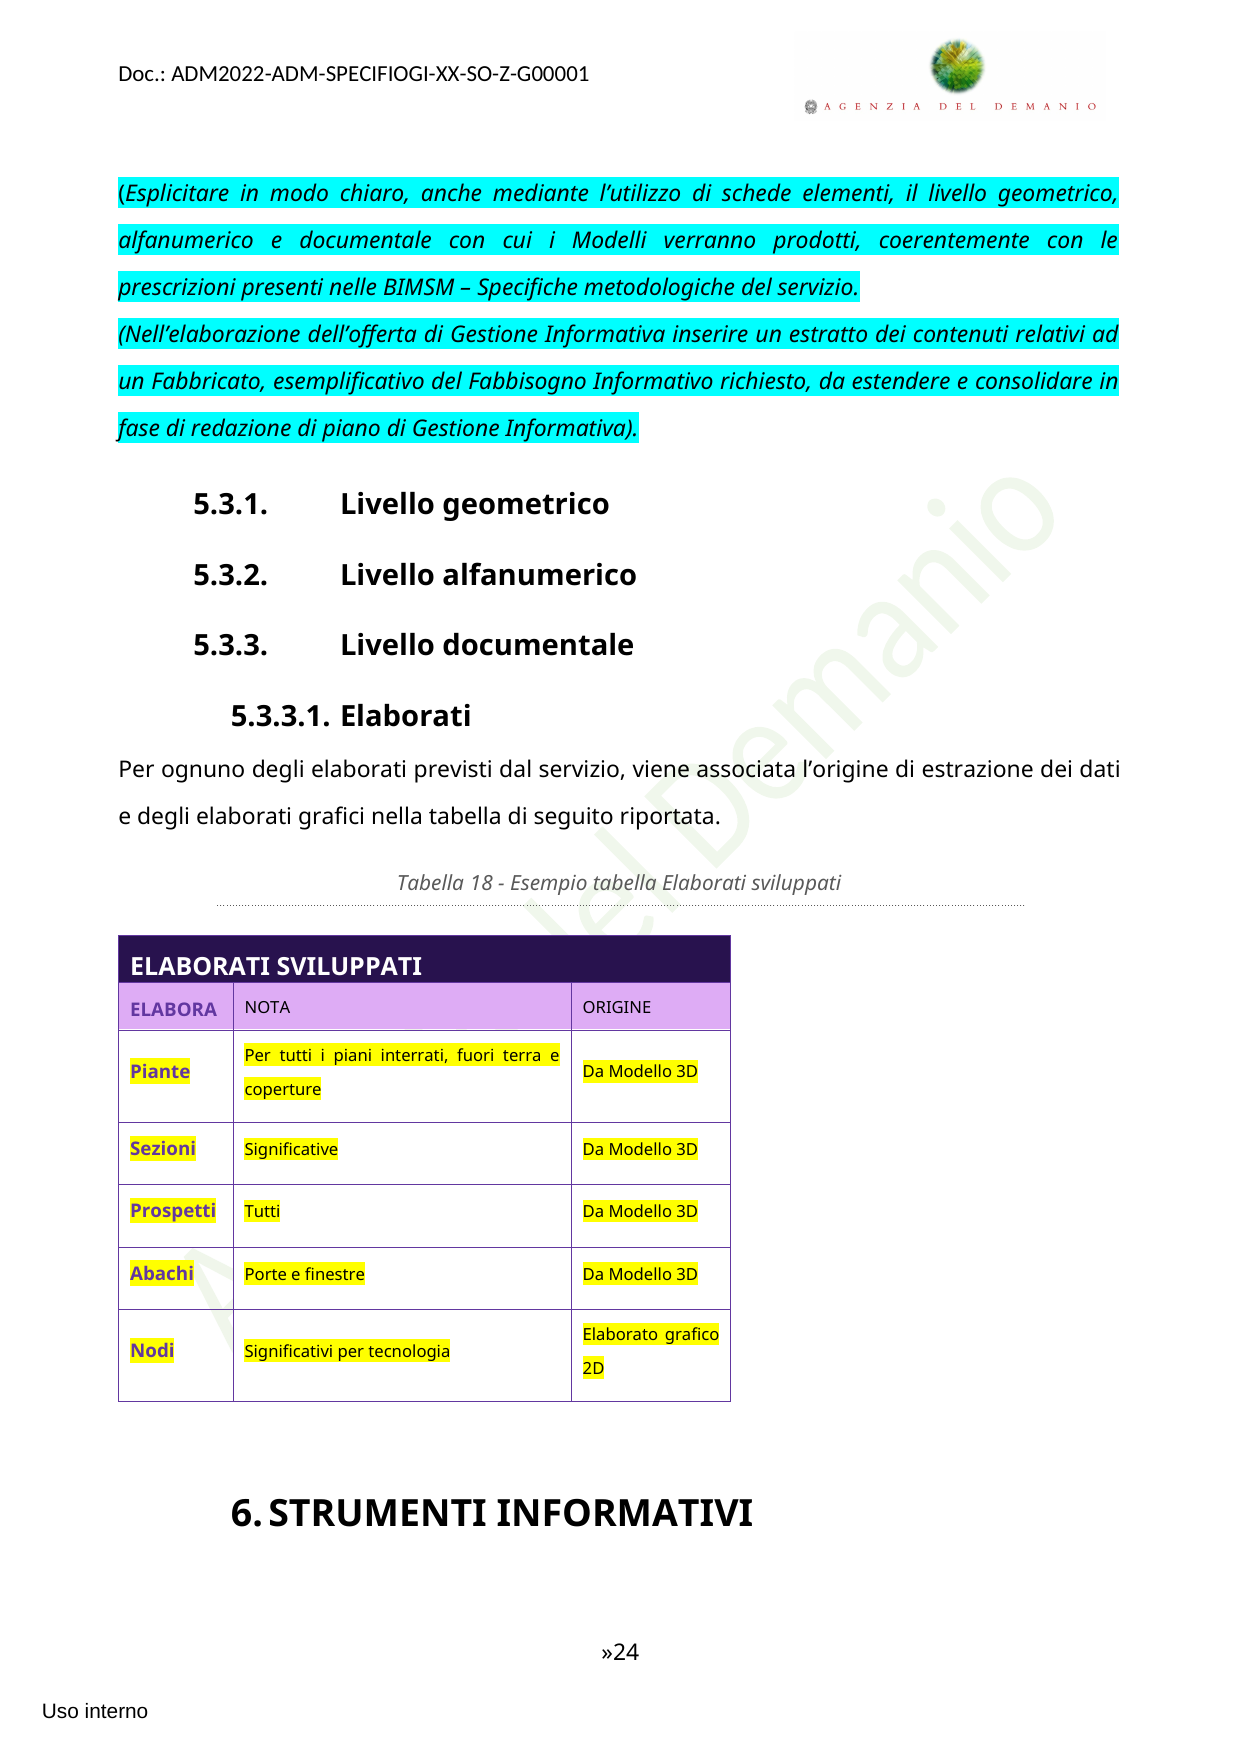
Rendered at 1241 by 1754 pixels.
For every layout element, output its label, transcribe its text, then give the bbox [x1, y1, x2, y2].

table_cell Significative [234, 1123, 571, 1184]
text Livello geometrico [193, 483, 1122, 523]
table_cell NOTA [234, 983, 571, 1029]
table_cell Per tutti i piani interrati, fuori terra e coperture [234, 1031, 571, 1122]
table_cell ORIGINE [572, 983, 730, 1029]
text Elaborati [231, 695, 1122, 735]
text Per ognuno degli elaborati previsti dal servizio, viene associata l’origine di estrazione dei dati e degli elaborati grafici nella tabella di seguito riportata. [118, 753, 1122, 832]
text Livello alfanumerico [193, 554, 1122, 594]
table_cell Da Modello 3D [572, 1248, 730, 1309]
text Tabella 18 - Esempio tabella Elaborati sviluppati [216, 868, 1024, 906]
table_cell Prospetti [119, 1185, 233, 1247]
table_cell Porte e finestre [234, 1248, 571, 1309]
table_header ELABORATI SVILUPPATI [119, 936, 730, 982]
text STRUMENTI INFORMATIVI [231, 1487, 1122, 1538]
text (Nell’elaborazione dell’offerta di Gestione Informativa inserire un estratto dei contenuti relativi ad un Fabbricato, esemplificativo del Fabbisogno Informativo richiesto, da estendere e consolidare in fase di redazione di piano di Gestione Informativa). [118, 318, 1122, 443]
text (Esplicitare in modo chiaro, anche mediante l’utilizzo di schede elementi, il livello geometrico, alfanumerico e documentale con cui i Modelli verranno prodotti, coerentemente con le prescrizioni presenti nelle BIMSM – Specifiche metodologiche del servizio. [118, 177, 1122, 302]
table_cell Da Modello 3D [572, 1031, 730, 1122]
table_cell ELABORATO [119, 983, 233, 1029]
table_cell Elaborato grafico 2D [572, 1310, 730, 1401]
picture [794, 31, 1106, 121]
table_cell Sezioni [119, 1123, 233, 1184]
table_cell Da Modello 3D [572, 1185, 730, 1247]
table_cell Da Modello 3D [572, 1123, 730, 1184]
table_cell Significativi per tecnologia [234, 1310, 571, 1401]
table_cell Abachi [119, 1248, 233, 1309]
text Livello documentale [193, 625, 1122, 664]
table_cell Piante [119, 1031, 233, 1122]
table_cell Nodi [119, 1310, 233, 1401]
table_cell Tutti [234, 1185, 571, 1247]
